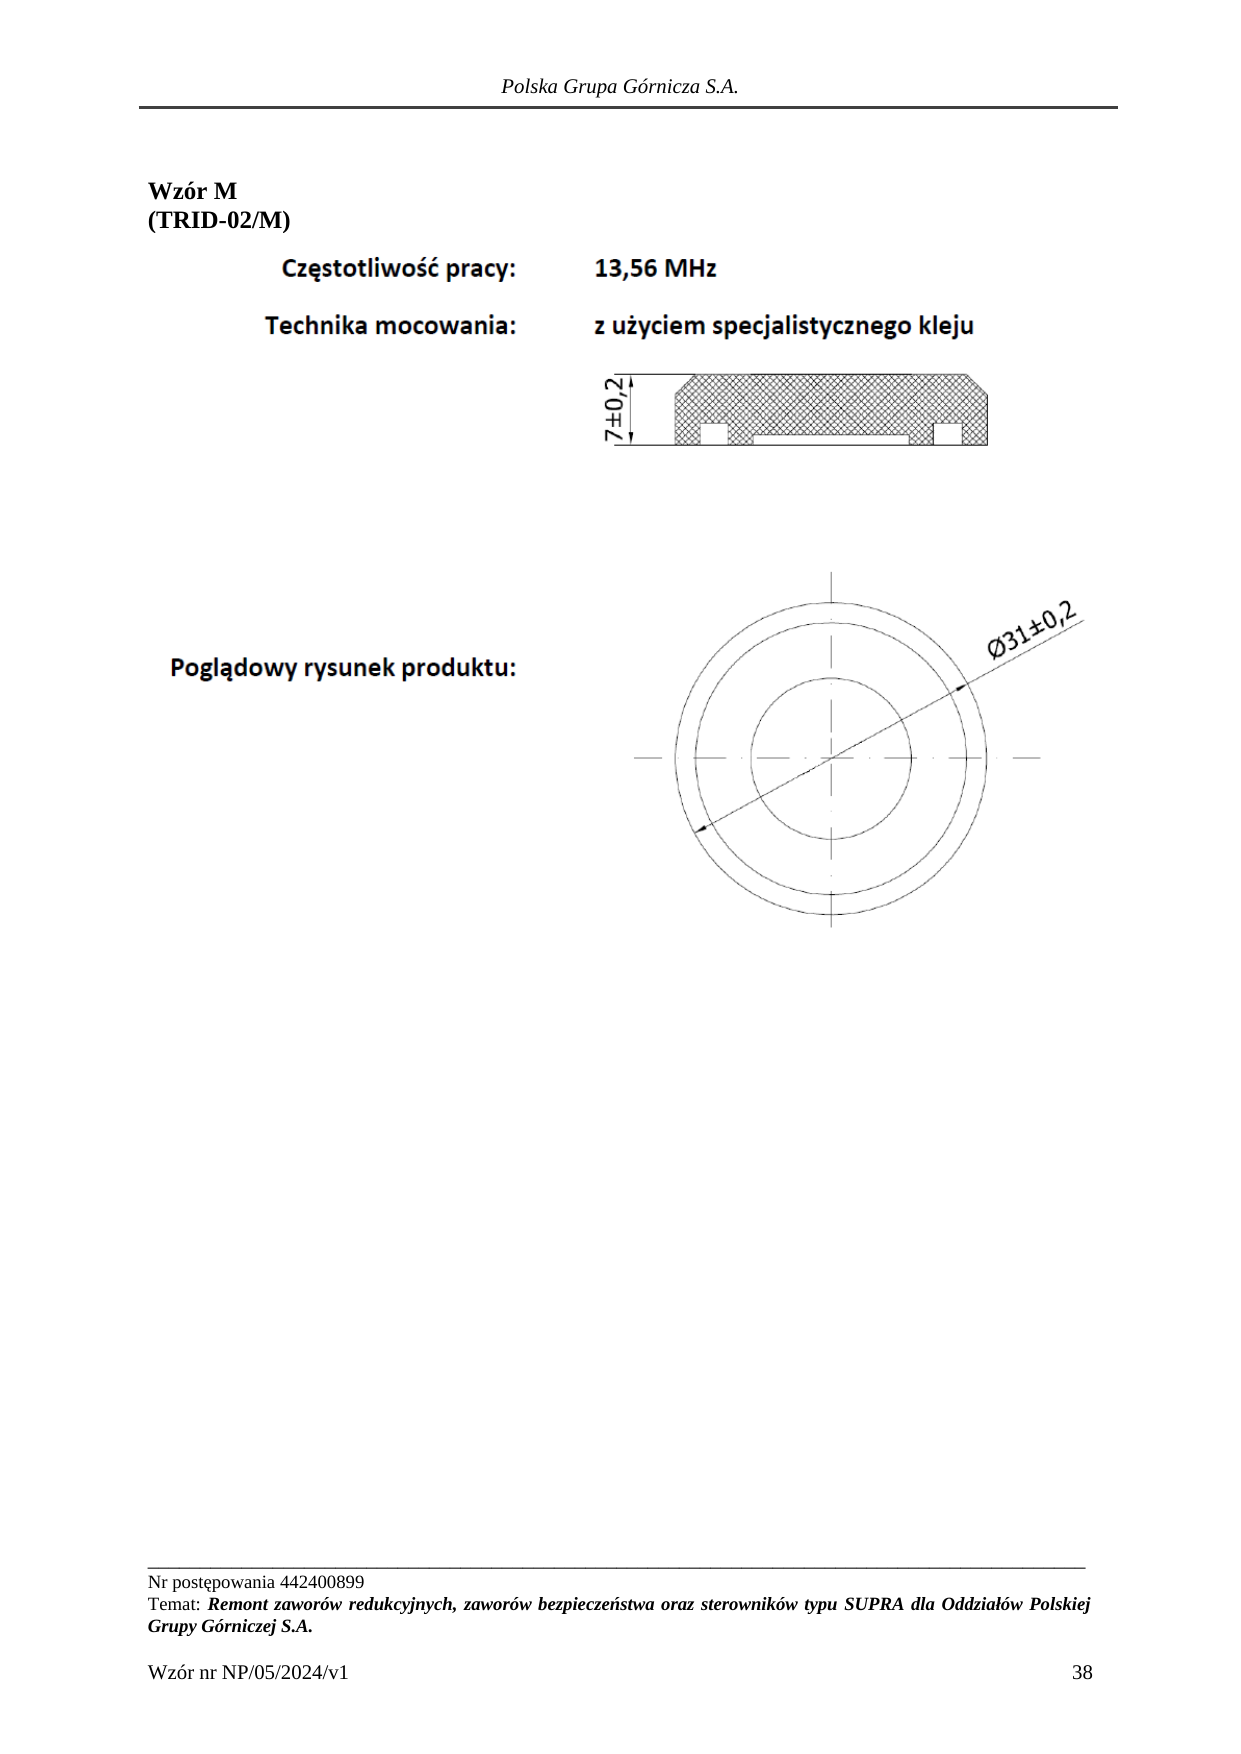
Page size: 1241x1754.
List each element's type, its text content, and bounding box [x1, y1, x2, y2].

text Wzór M [148, 176, 1092, 205]
picture [147, 233, 1145, 989]
text (TRID-02/M) [148, 205, 1092, 233]
